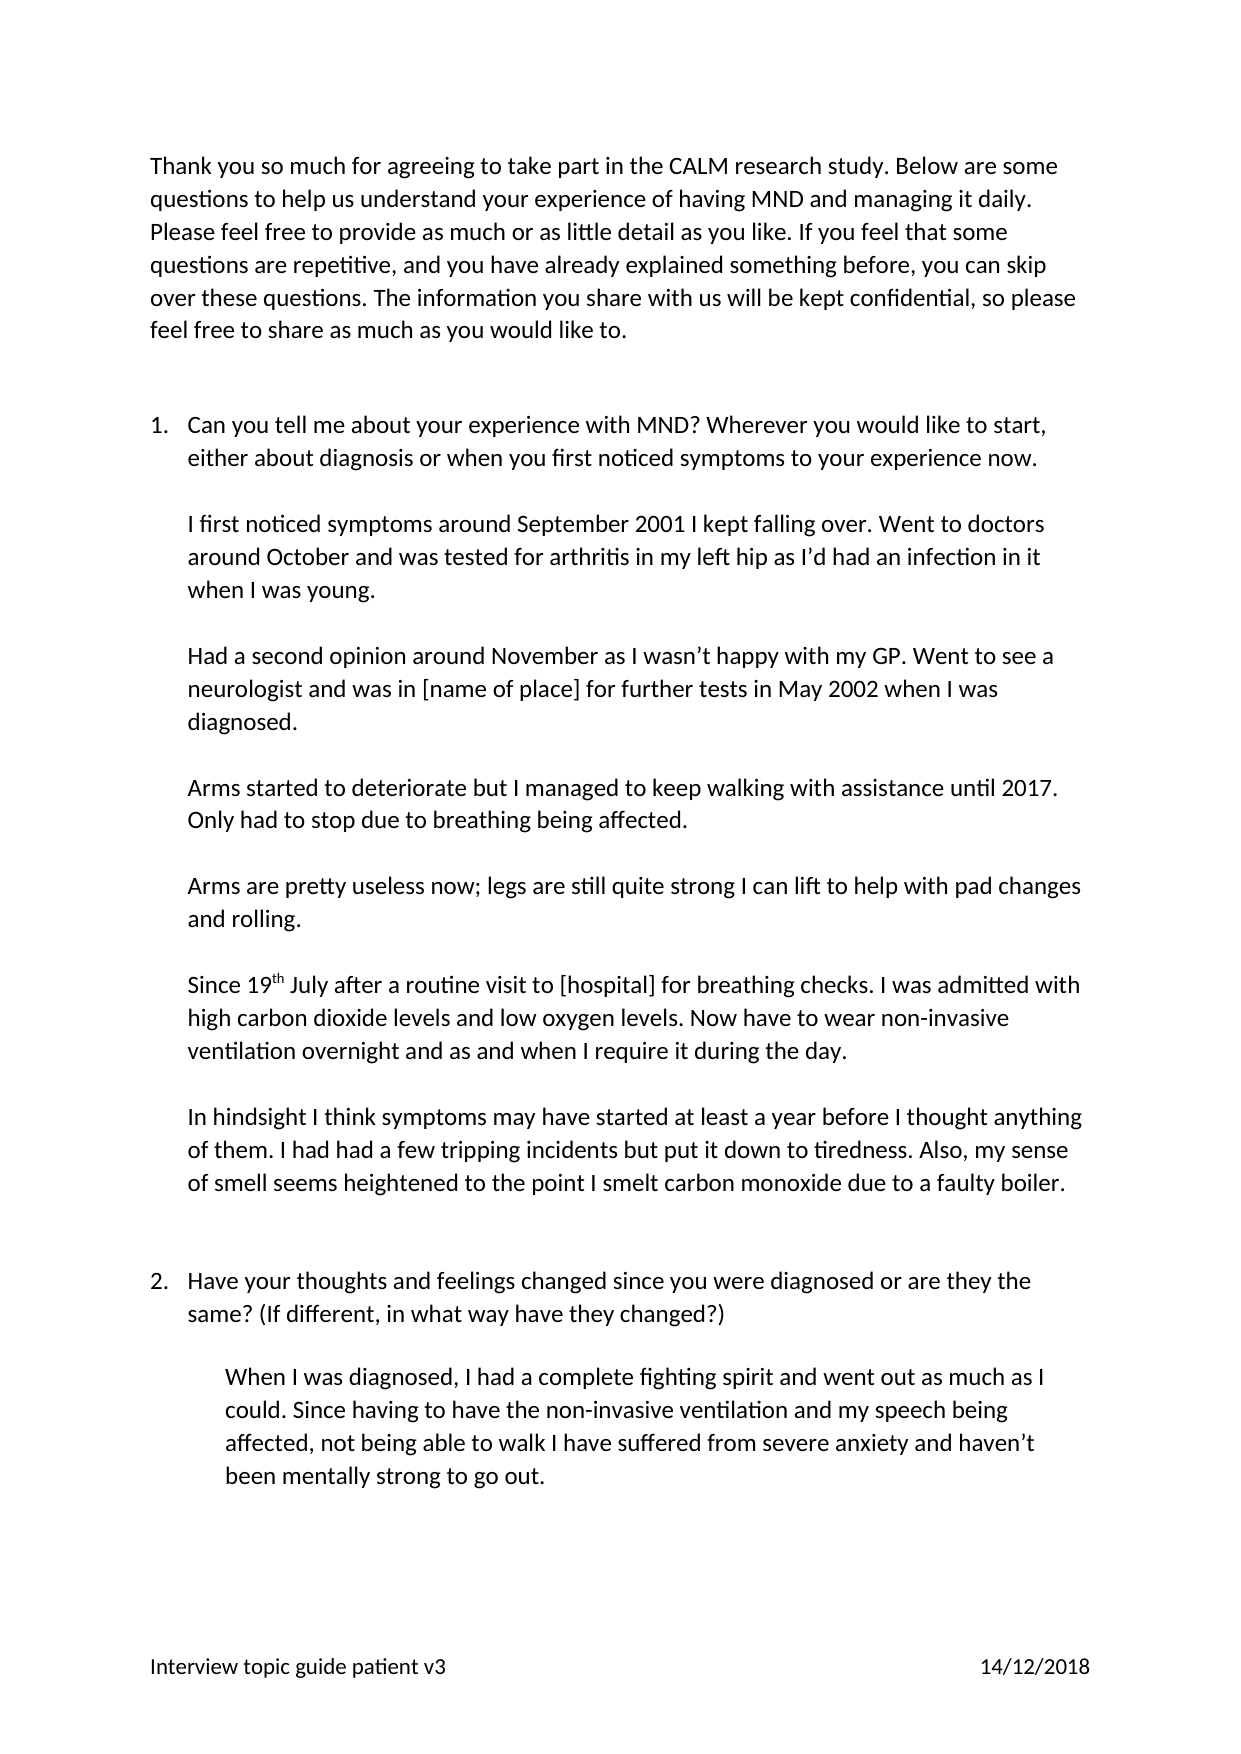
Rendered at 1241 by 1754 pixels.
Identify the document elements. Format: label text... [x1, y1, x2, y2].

list Can you tell me about your experience with MND? Wherever you would like to start, either about diagnosis or when you first noticed symptoms to your experience now. [150, 409, 1090, 473]
list Arms started to deteriorate but I managed to keep walking with assistance until 2017. Only had to stop due to breathing being affected. [187, 772, 1090, 835]
list Arms are pretty useless now; legs are still quite strong I can lift to help with pad changes and rolling. [187, 870, 1090, 934]
list I first noticed symptoms around September 2001 I kept falling over. Went to doctors around October and was tested for arthritis in my left hip as I’d had an infection in it when I was young. [187, 508, 1090, 605]
list In hindsight I think symptoms may have started at least a year before I thought anything of them. I had had a few tripping incidents but put it down to tiredness. Also, my sense of smell seems heightened to the point I smelt carbon monoxide due to a faulty boiler. [187, 1101, 1090, 1197]
list Have your thoughts and feelings changed since you were diagnosed or are they the same? (If different, in what way have they changed?) [150, 1265, 1090, 1329]
list When I was diagnosed, I had a complete fighting spirit and went out as much as I could. Since having to have the non-invasive ventilation and my speech being affected, not being able to walk I have suffered from severe anxiety and haven’t been mentally strong to go out. [225, 1361, 1090, 1491]
list Since 19th July after a routine visit to [hospital] for breathing checks. I was admitted with high carbon dioxide levels and low oxygen levels. Now have to wear non-invasive ventilation overnight and as and when I require it during the day. [187, 969, 1090, 1066]
list Had a second opinion around November as I wasn’t happy with my GP. Went to see a neurologist and was in [name of place] for further tests in May 2002 when I was diagnosed. [187, 640, 1090, 736]
text Thank you so much for agreeing to take part in the CALM research study. Below are some questions to help us understand your experience of having MND and managing it daily. Please feel free to provide as much or as little detail as you like. If you feel that some questions are repetitive, and you have already explained something before, you can skip over these questions. The information you share with us will be kept confidential, so please feel free to share as much as you would like to. [150, 150, 1090, 345]
